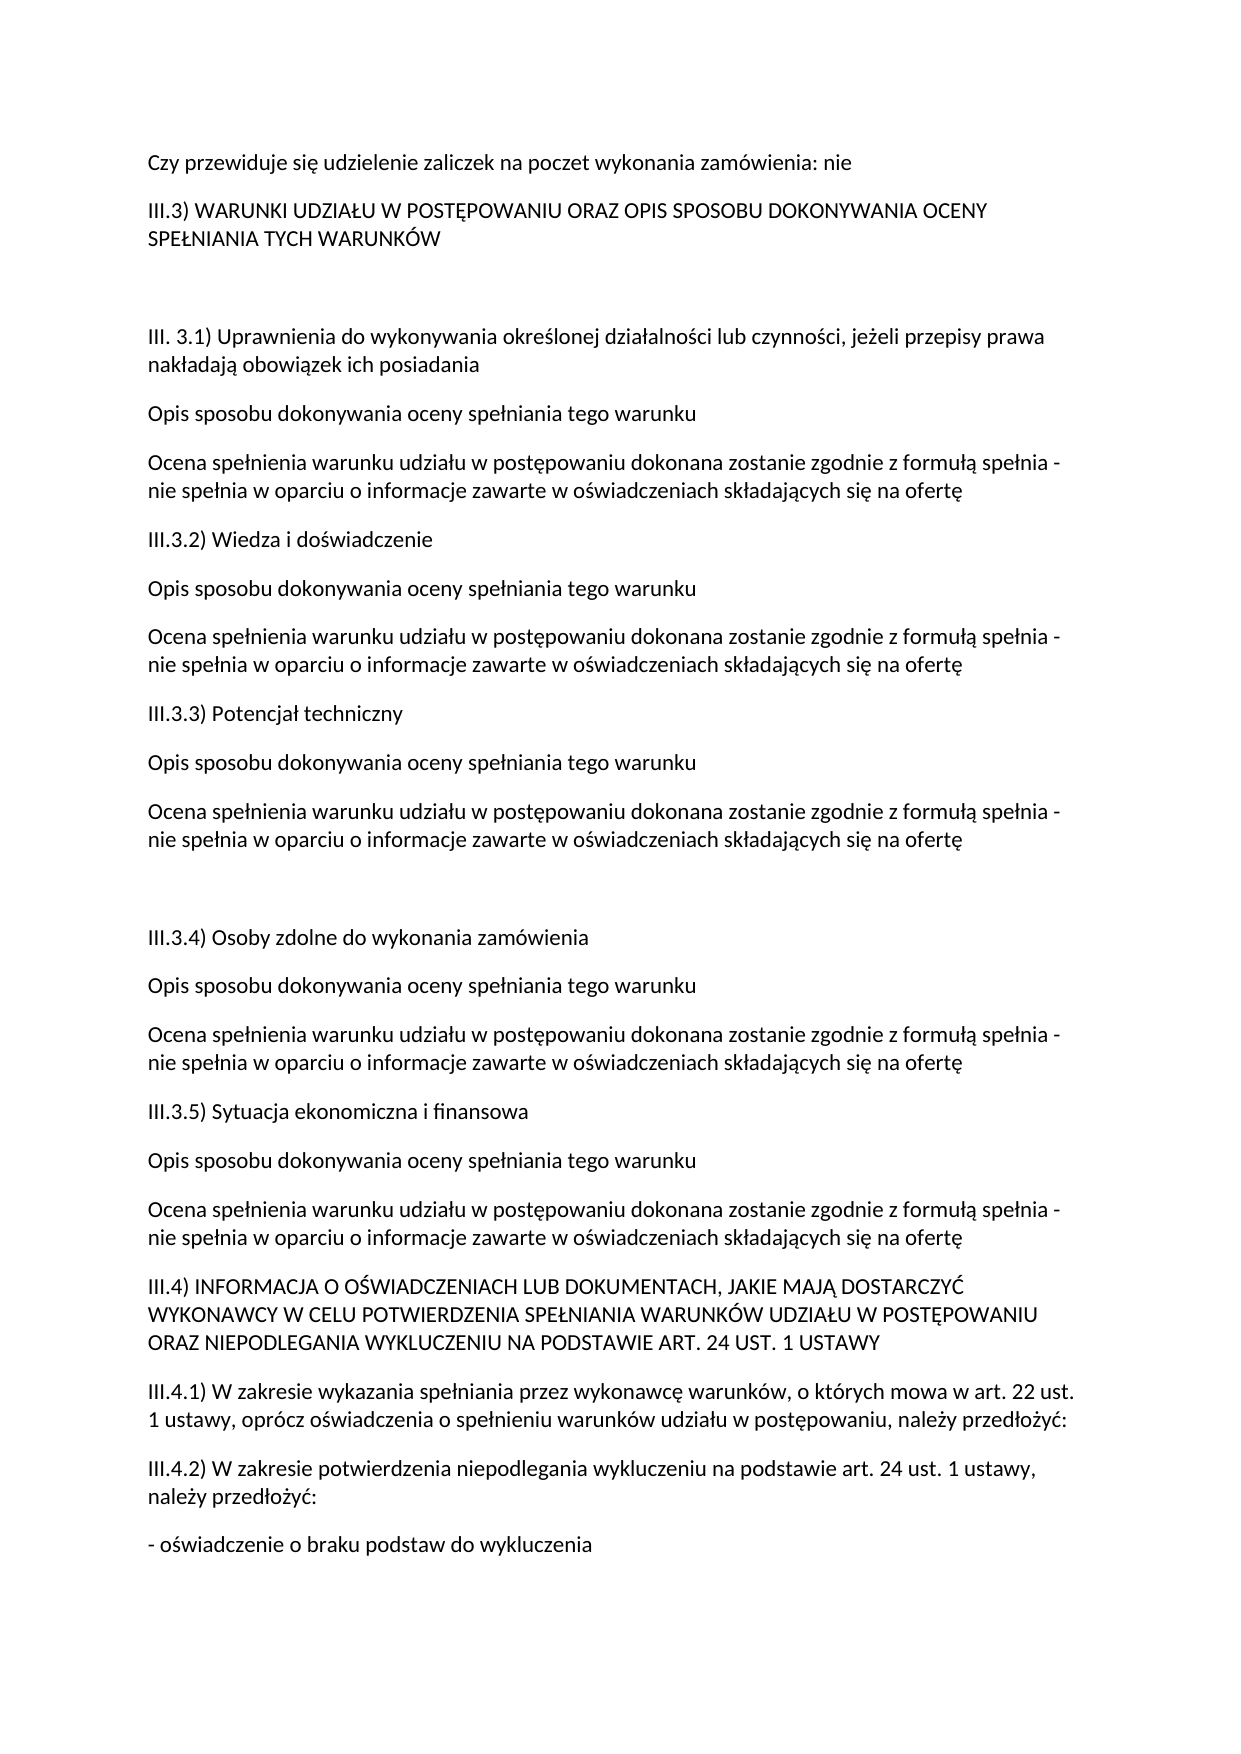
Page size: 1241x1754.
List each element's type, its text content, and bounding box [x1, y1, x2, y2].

text Opis sposobu dokonywania oceny spełniania tego warunku [148, 574, 1093, 602]
text Ocena spełnienia warunku udziału w postępowaniu dokonana zostanie zgodnie z formułą spełnia - nie spełnia w oparciu o informacje zawarte w oświadczeniach składających się na ofertę [148, 622, 1093, 678]
text III.3.3) Potencjał techniczny [148, 699, 1093, 727]
text - oświadczenie o braku podstaw do wykluczenia [148, 1531, 1093, 1559]
text III.3) WARUNKI UDZIAŁU W POSTĘPOWANIU ORAZ OPIS SPOSOBU DOKONYWANIA OCENY SPEŁNIANIA TYCH WARUNKÓW [148, 196, 1093, 252]
text III.4.1) W zakresie wykazania spełniania przez wykonawcę warunków, o których mowa w art. 22 ust. 1 ustawy, oprócz oświadczenia o spełnieniu warunków udziału w postępowaniu, należy przedłożyć: [148, 1377, 1093, 1433]
text III. 3.1) Uprawnienia do wykonywania określonej działalności lub czynności, jeżeli przepisy prawa nakładają obowiązek ich posiadania [148, 322, 1093, 378]
text Opis sposobu dokonywania oceny spełniania tego warunku [148, 972, 1093, 1000]
text Opis sposobu dokonywania oceny spełniania tego warunku [148, 1146, 1093, 1174]
text Ocena spełnienia warunku udziału w postępowaniu dokonana zostanie zgodnie z formułą spełnia - nie spełnia w oparciu o informacje zawarte w oświadczeniach składających się na ofertę [148, 1021, 1093, 1077]
text III.3.4) Osoby zdolne do wykonania zamówienia [148, 923, 1093, 951]
text III.4) INFORMACJA O OŚWIADCZENIACH LUB DOKUMENTACH, JAKIE MAJĄ DOSTARCZYĆ WYKONAWCY W CELU POTWIERDZENIA SPEŁNIANIA WARUNKÓW UDZIAŁU W POSTĘPOWANIU ORAZ NIEPODLEGANIA WYKLUCZENIU NA PODSTAWIE ART. 24 UST. 1 USTAWY [148, 1272, 1093, 1356]
text III.3.5) Sytuacja ekonomiczna i finansowa [148, 1097, 1093, 1125]
text Opis sposobu dokonywania oceny spełniania tego warunku [148, 748, 1093, 776]
text III.4.2) W zakresie potwierdzenia niepodlegania wykluczeniu na podstawie art. 24 ust. 1 ustawy, należy przedłożyć: [148, 1454, 1093, 1510]
text Opis sposobu dokonywania oceny spełniania tego warunku [148, 399, 1093, 427]
text Czy przewiduje się udzielenie zaliczek na poczet wykonania zamówienia: nie [148, 148, 1093, 176]
text III.3.2) Wiedza i doświadczenie [148, 525, 1093, 553]
text Ocena spełnienia warunku udziału w postępowaniu dokonana zostanie zgodnie z formułą spełnia - nie spełnia w oparciu o informacje zawarte w oświadczeniach składających się na ofertę [148, 797, 1093, 853]
text Ocena spełnienia warunku udziału w postępowaniu dokonana zostanie zgodnie z formułą spełnia - nie spełnia w oparciu o informacje zawarte w oświadczeniach składających się na ofertę [148, 1195, 1093, 1251]
text Ocena spełnienia warunku udziału w postępowaniu dokonana zostanie zgodnie z formułą spełnia - nie spełnia w oparciu o informacje zawarte w oświadczeniach składających się na ofertę [148, 448, 1093, 504]
